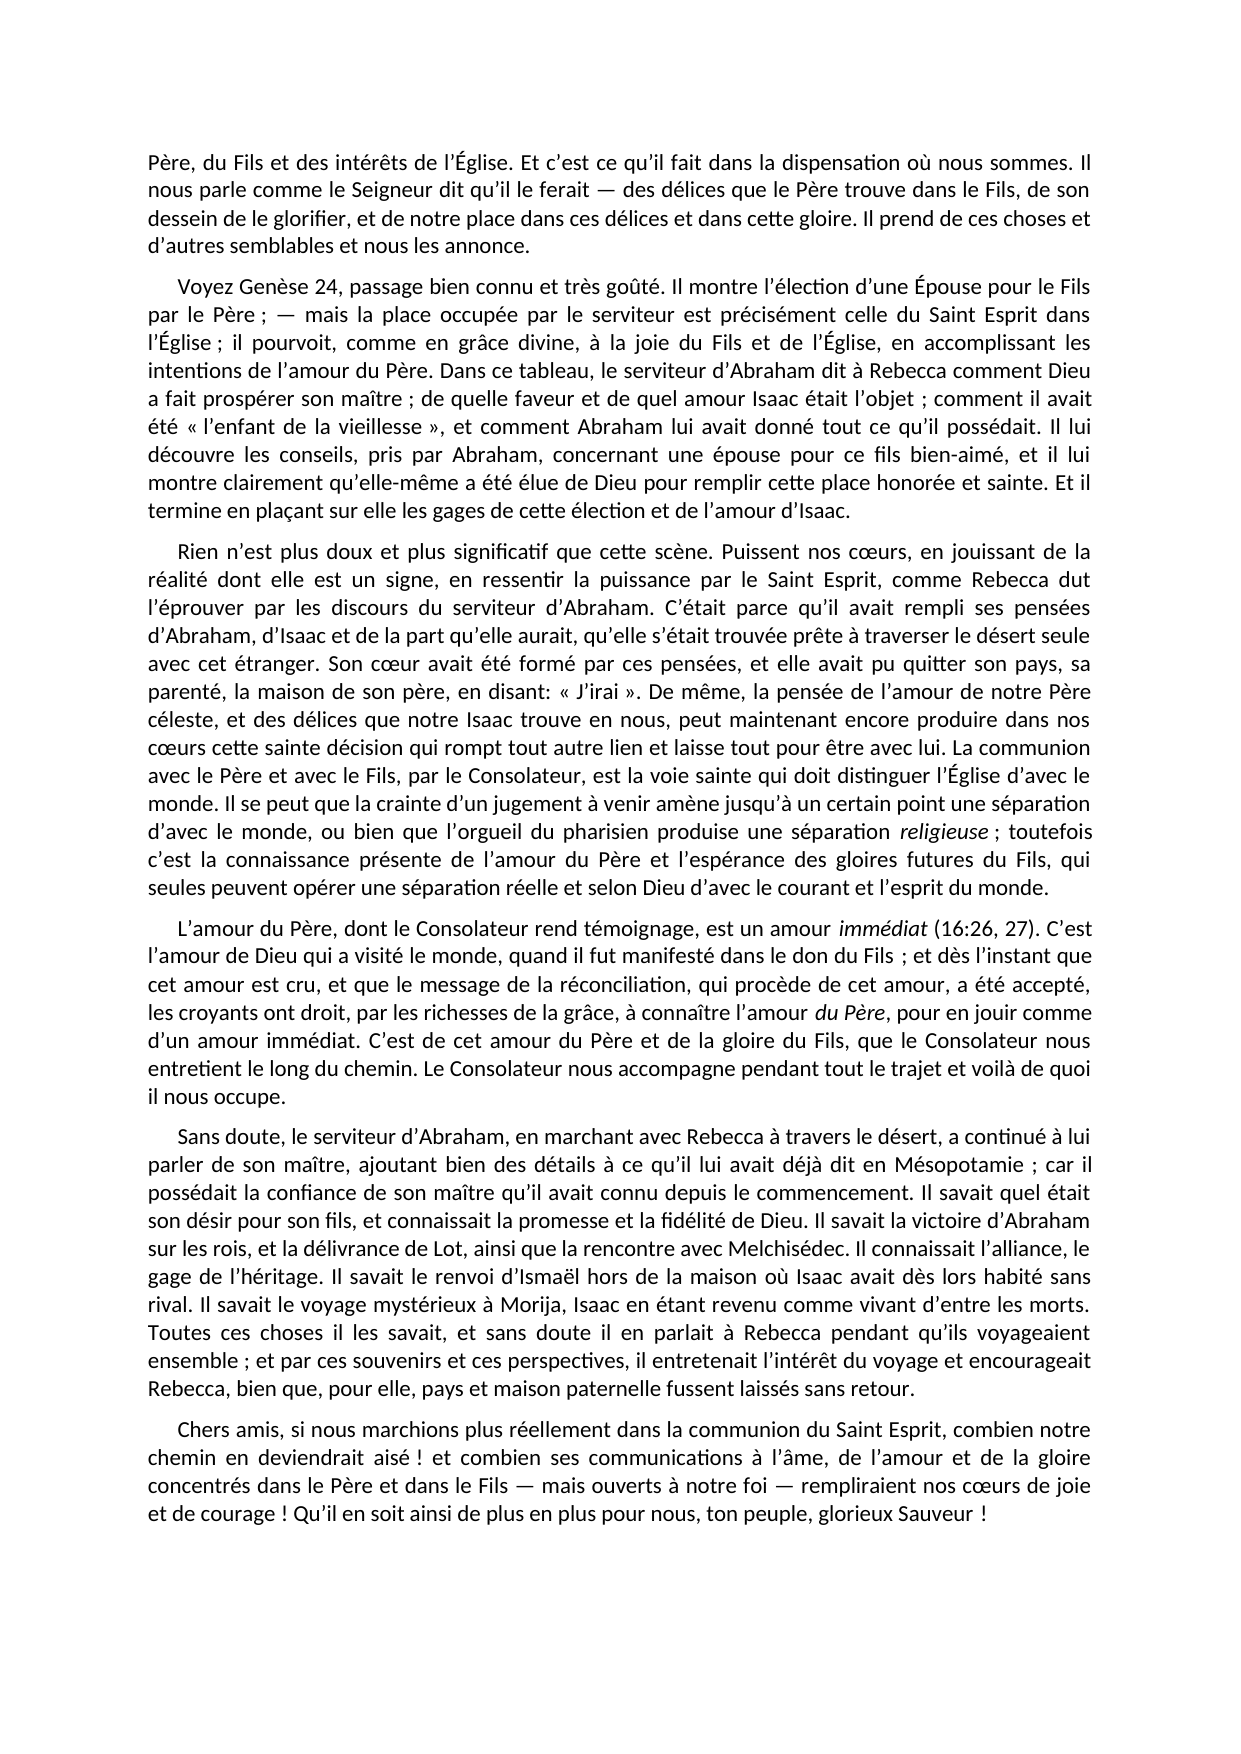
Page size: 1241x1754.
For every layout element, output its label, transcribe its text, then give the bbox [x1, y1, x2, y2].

text Sans doute, le serviteur d’Abraham, en marchant avec Rebecca à travers le désert, a continué à lui parler de son maître, ajoutant bien des détails à ce qu’il lui avait déjà dit en Mésopotamie ; car il possédait la confiance de son maître qu’il avait connu depuis le commencement. Il savait quel était son désir pour son fils, et connaissait la promesse et la fidélité de Dieu. Il savait la victoire d’Abraham sur les rois, et la délivrance de Lot, ainsi que la rencontre avec Melchisédec. Il connaissait l’alliance, le gage de l’héritage. Il savait le renvoi d’Ismaël hors de la maison où Isaac avait dès lors habité sans rival. Il savait le voyage mystérieux à Morija, Isaac en étant revenu comme vivant d’entre les morts. Toutes ces choses il les savait, et sans doute il en parlait à Rebecca pendant qu’ils voyageaient ensemble ; et par ces souvenirs et ces perspectives, il entretenait l’intérêt du voyage et encourageait Rebecca, bien que, pour elle, pays et maison paternelle fussent laissés sans retour. [148, 1122, 1093, 1402]
text Chers amis, si nous marchions plus réellement dans la communion du Saint Esprit, combien notre chemin en deviendrait aisé ! et combien ses communications à l’âme, de l’amour et de la gloire concentrés dans le Père et dans le Fils — mais ouverts à notre foi — rempliraient nos cœurs de joie et de courage ! Qu’il en soit ainsi de plus en plus pour nous, ton peuple, glorieux Sauveur ! [148, 1415, 1093, 1527]
text L’amour du Père, dont le Consolateur rend témoignage, est un amour immédiat (16:26, 27). C’est l’amour de Dieu qui a visité le monde, quand il fut manifesté dans le don du Fils ; et dès l’instant que cet amour est cru, et que le message de la réconciliation, qui procède de cet amour, a été accepté, les croyants ont droit, par les richesses de la grâce, à connaître l’amour du Père, pour en jouir comme d’un amour immédiat. C’est de cet amour du Père et de la gloire du Fils, que le Consolateur nous entretient le long du chemin. Le Consolateur nous accompagne pendant tout le trajet et voilà de quoi il nous occupe. [148, 914, 1093, 1110]
text Voyez Genèse 24, passage bien connu et très goûté. Il montre l’élection d’une Épouse pour le Fils par le Père ; — mais la place occupée par le serviteur est précisément celle du Saint Esprit dans l’Église ; il pourvoit, comme en grâce divine, à la joie du Fils et de l’Église, en accomplissant les intentions de l’amour du Père. Dans ce tableau, le serviteur d’Abraham dit à Rebecca comment Dieu a fait prospérer son maître ; de quelle faveur et de quel amour Isaac était l’objet ; comment il avait été « l’enfant de la vieillesse », et comment Abraham lui avait donné tout ce qu’il possédait. Il lui découvre les conseils, pris par Abraham, concernant une épouse pour ce fils bien-aimé, et il lui montre clairement qu’elle-même a été élue de Dieu pour remplir cette place honorée et sainte. Et il termine en plaçant sur elle les gages de cette élection et de l’amour d’Isaac. [148, 272, 1093, 524]
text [148, 148, 1093, 260]
text Rien n’est plus doux et plus significatif que cette scène. Puissent nos cœurs, en jouissant de la réalité dont elle est un signe, en ressentir la puissance par le Saint Esprit, comme Rebecca dut l’éprouver par les discours du serviteur d’Abraham. C’était parce qu’il avait rempli ses pensées d’Abraham, d’Isaac et de la part qu’elle aurait, qu’elle s’était trouvée prête à traverser le désert seule avec cet étranger. Son cœur avait été formé par ces pensées, et elle avait pu quitter son pays, sa parenté, la maison de son père, en disant: « J’irai ». De même, la pensée de l’amour de notre Père céleste, et des délices que notre Isaac trouve en nous, peut maintenant encore produire dans nos cœurs cette sainte décision qui rompt tout autre lien et laisse tout pour être avec lui. La communion avec le Père et avec le Fils, par le Consolateur, est la voie sainte qui doit distinguer l’Église d’avec le monde. Il se peut que la crainte d’un jugement à venir amène jusqu’à un certain point une séparation d’avec le monde, ou bien que l’orgueil du pharisien produise une séparation religieuse ; toutefois c’est la connaissance présente de l’amour du Père et l’espérance des gloires futures du Fils, qui seules peuvent opérer une séparation réelle et selon Dieu d’avec le courant et l’esprit du monde. [148, 537, 1093, 901]
